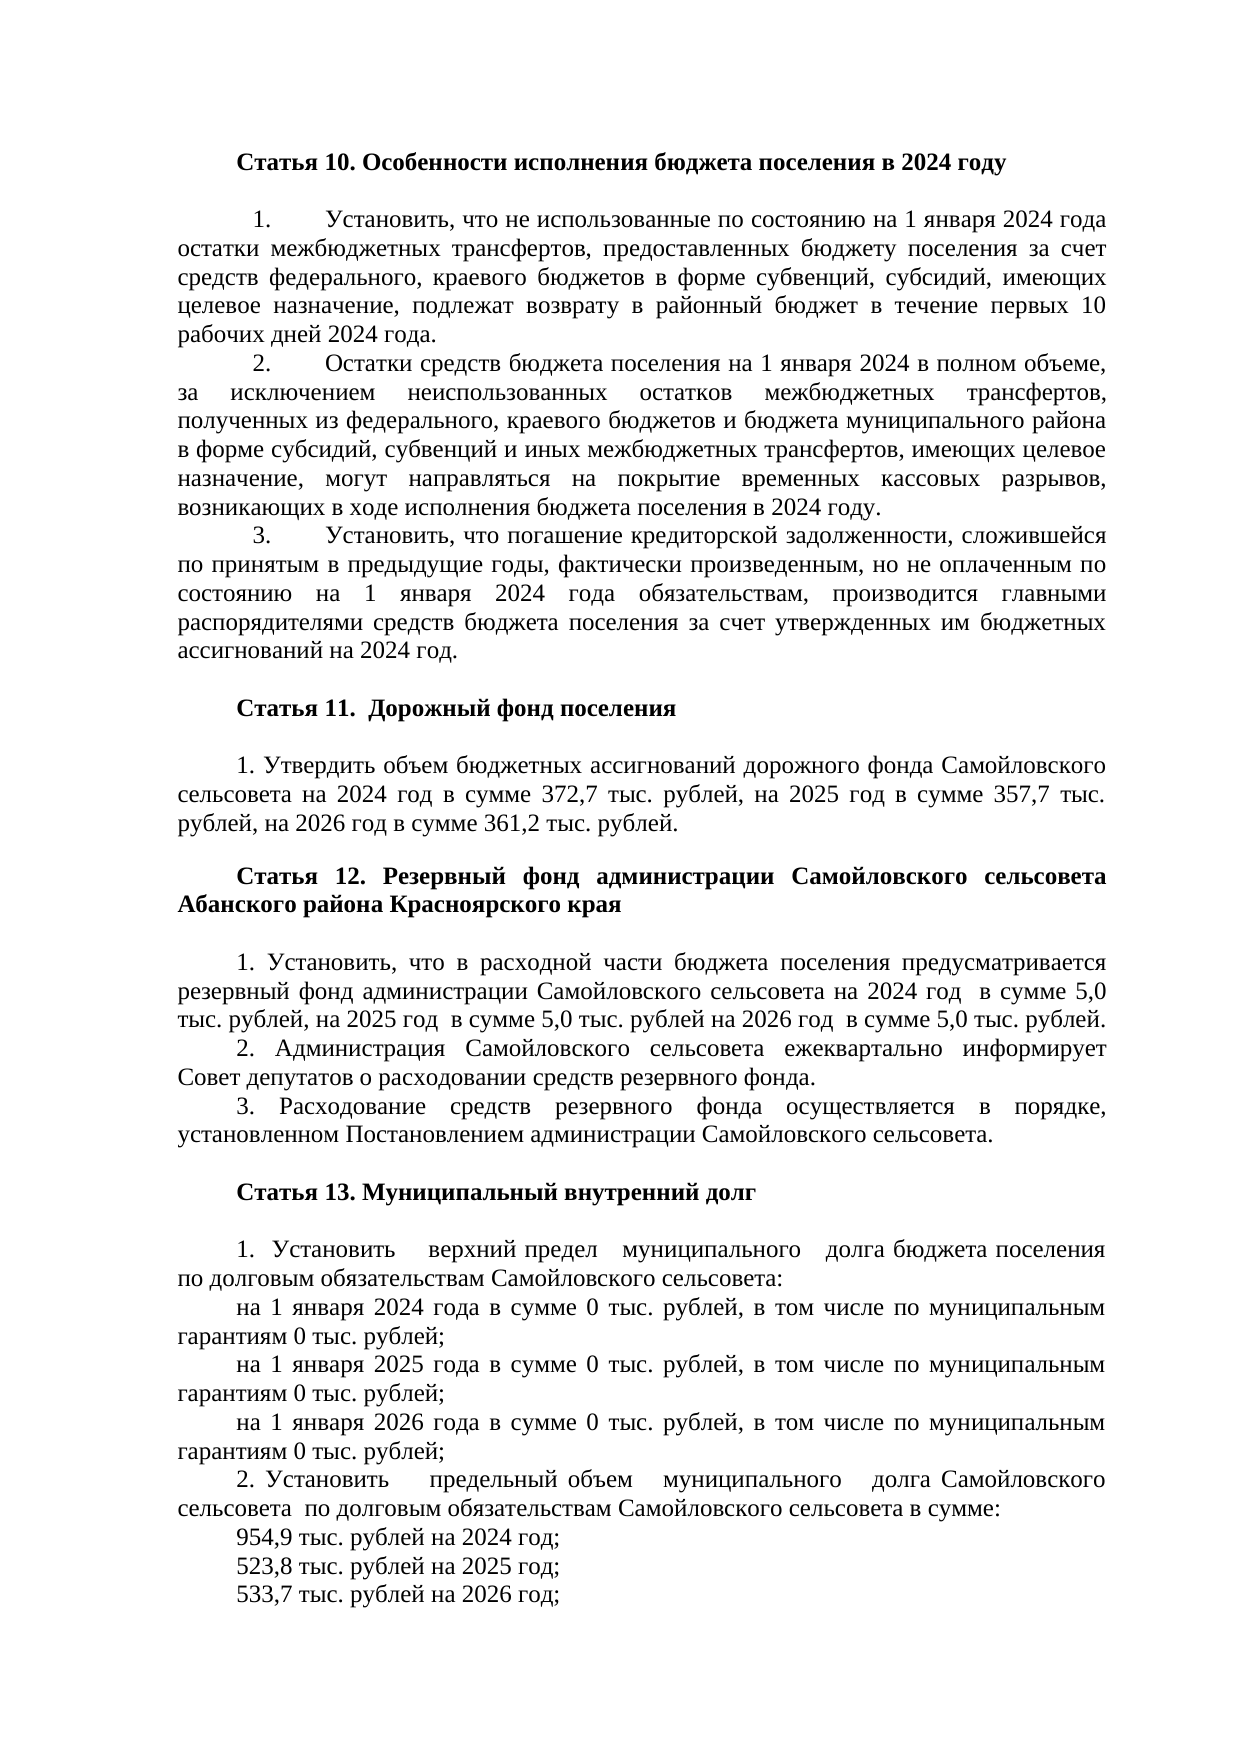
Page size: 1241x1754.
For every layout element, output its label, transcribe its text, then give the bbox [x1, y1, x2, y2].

text 954,9 тыс. рублей на 2024 год; [177, 1522, 1107, 1551]
list Остатки средств бюджета поселения на 1 января 2024 в полном объеме, за исключением неиспользованных остатков межбюджетных трансфертов, полученных из федерального, краевого бюджетов и бюджета муниципального района в форме субсидий, субвенций и иных межбюджетных трансфертов, имеющих целевое назначение, могут направляться на покрытие временных кассовых разрывов, возникающих в ходе исполнения бюджета поселения в 2024 году. [177, 348, 1107, 521]
text 1. Утвердить объем бюджетных ассигнований дорожного фонда Самойловского сельсовета на 2024 год в сумме 372,7 тыс. рублей, на 2025 год в сумме 357,7 тыс. рублей, на 2026 год в сумме 361,2 тыс. рублей. [177, 751, 1107, 837]
text на 1 января 2024 года в сумме 0 тыс. рублей, в том числе по муниципальным гарантиям 0 тыс. рублей; [177, 1292, 1107, 1349]
text на 1 января 2025 года в сумме 0 тыс. рублей, в том числе по муниципальным гарантиям 0 тыс. рублей; [177, 1349, 1107, 1407]
text Статья 13. Муниципальный внутренний долг [177, 1177, 1107, 1206]
text 1. Установить верхний предел муниципального долга бюджета поселения по долговым обязательствам Самойловского сельсовета: [177, 1234, 1107, 1292]
text Статья 10. Особенности исполнения бюджета поселения в 2024 году [177, 147, 1107, 176]
text Статья 12. Резервный фонд администрации Самойловского сельсовета Абанского района Красноярского края [177, 861, 1107, 918]
list Установить, что погашение кредиторской задолженности, сложившейся по принятым в предыдущие годы, фактически произведенным, но не оплаченным по состоянию на 1 января 2024 года обязательствам, производится главными распорядителями средств бюджета поселения за счет утвержденных им бюджетных ассигнований на 2024 год. [177, 521, 1107, 664]
text 523,8 тыс. рублей на 2025 год; [177, 1551, 1107, 1579]
text на 1 января 2026 года в сумме 0 тыс. рублей, в том числе по муниципальным гарантиям 0 тыс. рублей; [177, 1407, 1107, 1464]
text Статья 11. Дорожный фонд поселения [177, 693, 1107, 722]
text 1. Установить, что в расходной части бюджета поселения предусматривается резервный фонд администрации Самойловского сельсовета на 2024 год в сумме 5,0 тыс. рублей, на 2025 год в сумме 5,0 тыс. рублей на 2026 год в сумме 5,0 тыс. рублей. [177, 947, 1107, 1033]
text 2. Установить предельный объем муниципального долга Самойловского сельсовета по долговым обязательствам Самойловского сельсовета в сумме: [177, 1464, 1107, 1522]
text 2. Администрация Самойловского сельсовета ежеквартально информирует Совет депутатов о расходовании средств резервного фонда. [177, 1033, 1107, 1091]
list Установить, что не использованные по состоянию на 1 января 2024 года остатки межбюджетных трансфертов, предоставленных бюджету поселения за счет средств федерального, краевого бюджетов в форме субвенций, субсидий, имеющих целевое назначение, подлежат возврату в районный бюджет в течение первых 10 рабочих дней 2024 года. [177, 204, 1107, 348]
text 533,7 тыс. рублей на 2026 год; [177, 1579, 1107, 1608]
text 3. Расходование средств резервного фонда осуществляется в порядке, установленном Постановлением администрации Самойловского сельсовета. [177, 1091, 1107, 1148]
